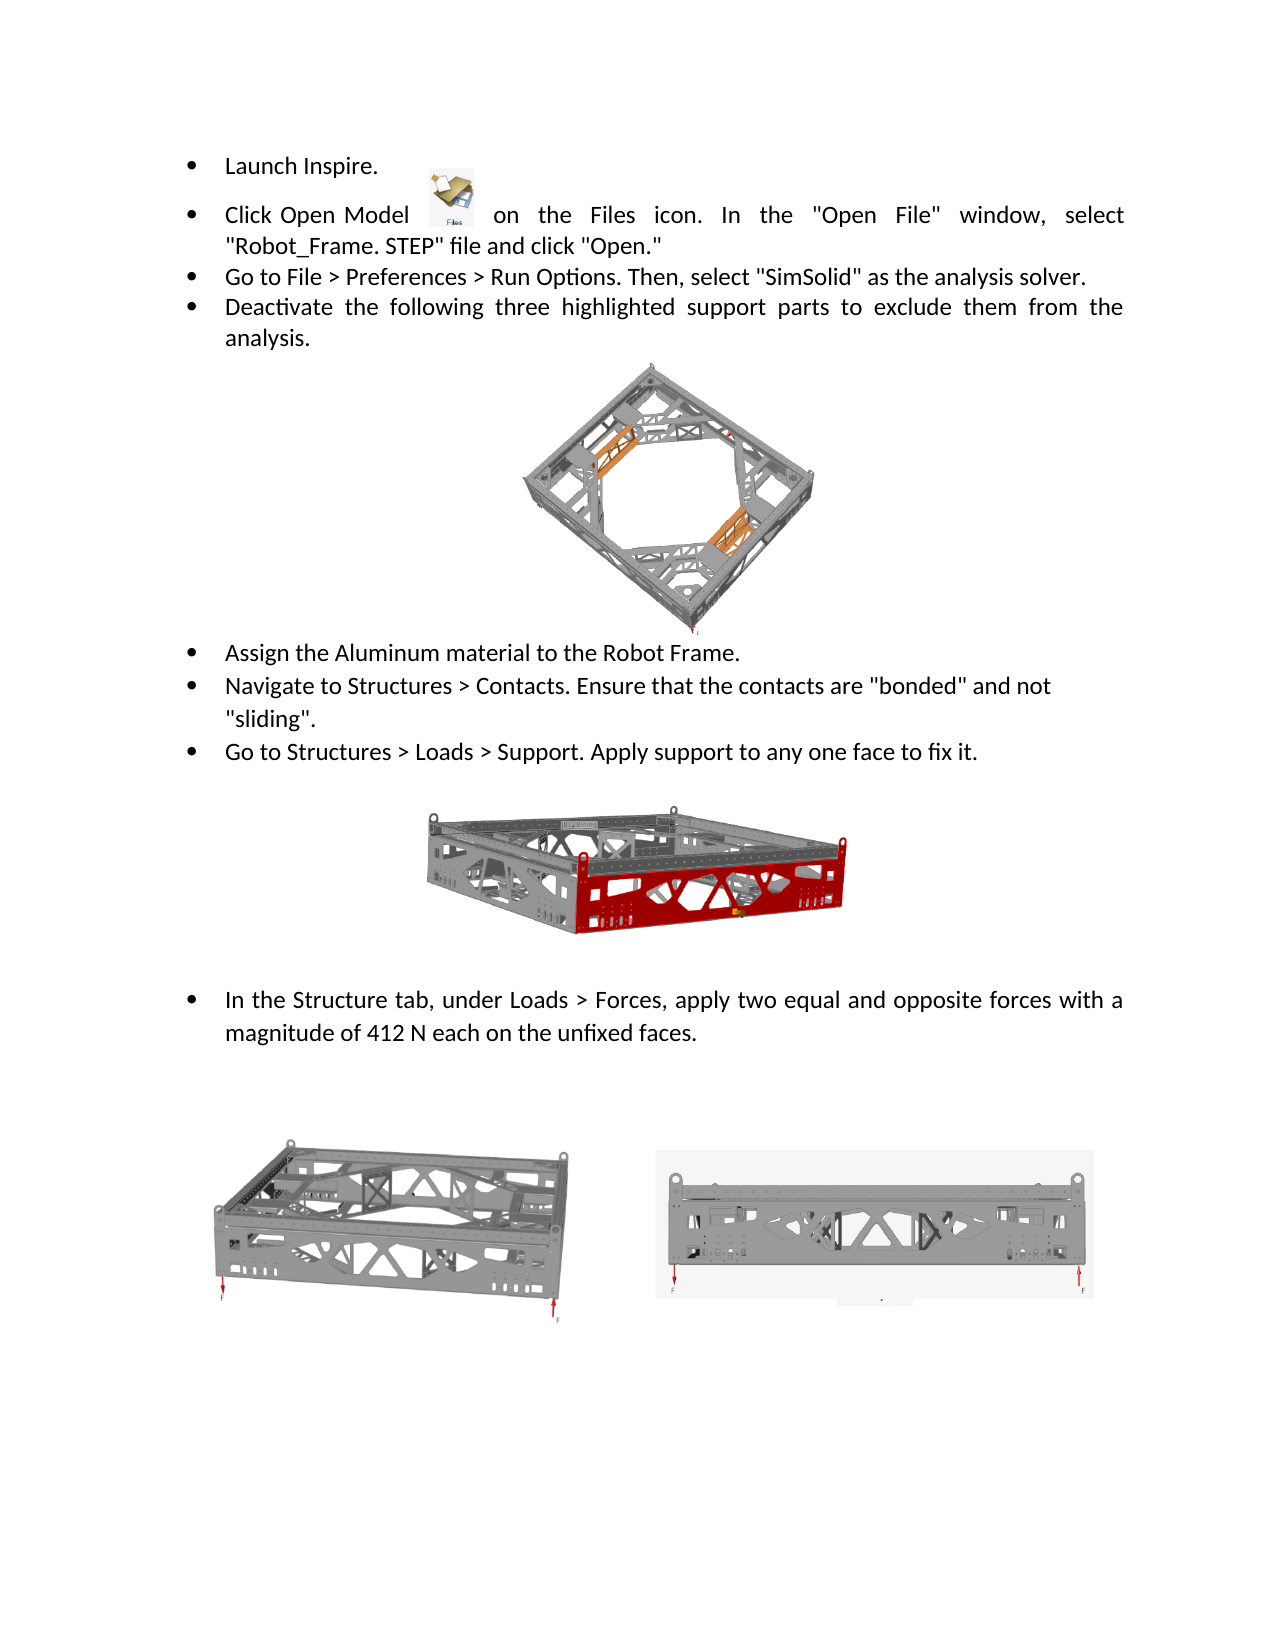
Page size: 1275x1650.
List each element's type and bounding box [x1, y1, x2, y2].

picture [676, 233, 1097, 388]
picture [195, 201, 600, 412]
